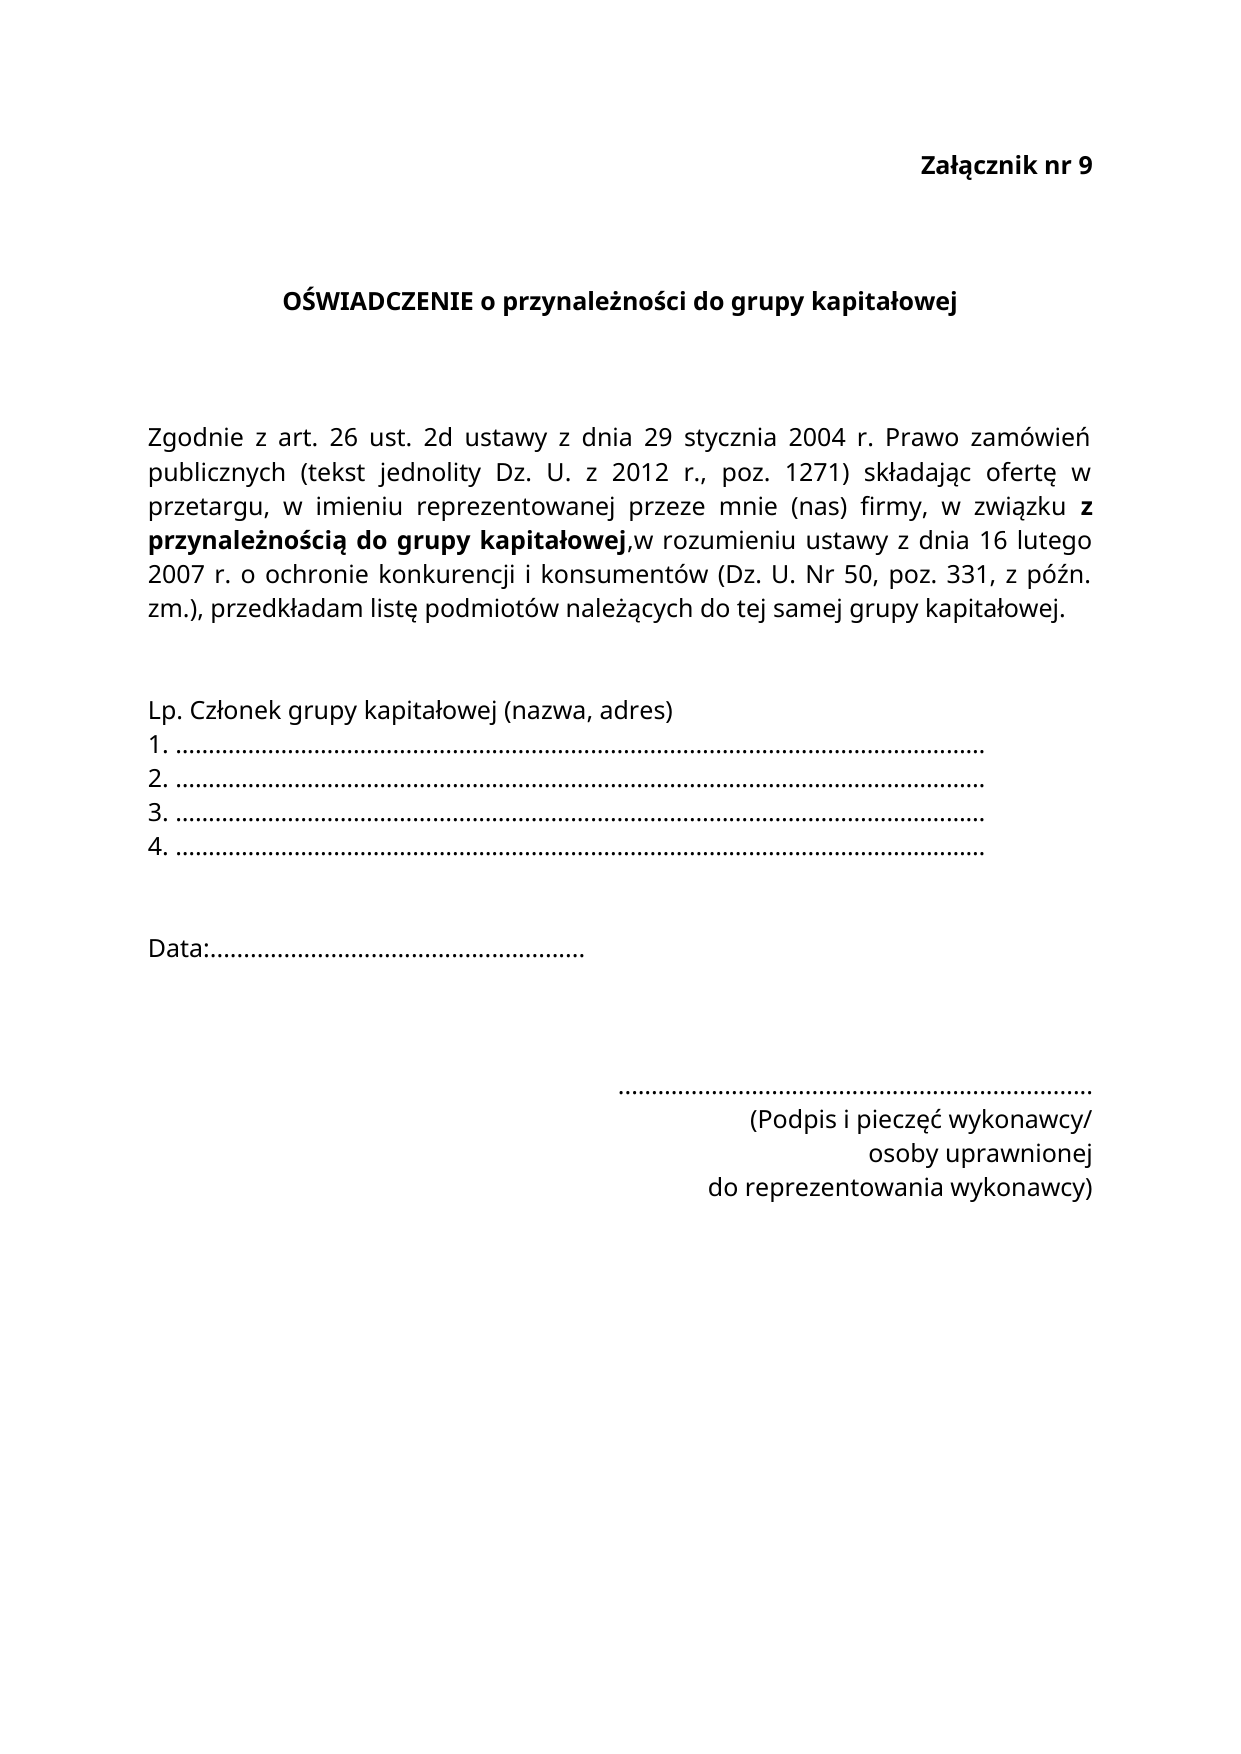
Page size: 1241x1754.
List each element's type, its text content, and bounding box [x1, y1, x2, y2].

text ..……............................................................... [148, 1067, 1093, 1101]
text (Podpis i pieczęć wykonawcy/ [148, 1101, 1093, 1135]
text Lp. Członek grupy kapitałowej (nazwa, adres) [148, 693, 1093, 727]
text do reprezentowania wykonawcy) [148, 1169, 1093, 1203]
text 1. …………………………………………………………………………………………………………… [148, 727, 1093, 761]
text osoby uprawnionej [148, 1135, 1093, 1169]
text Data:........................................................ [148, 931, 1093, 965]
text 3. …………………………………………………………………………………………………………… [148, 795, 1093, 829]
text Załącznik nr 9 [148, 148, 1093, 182]
text OŚWIADCZENIE o przynależności do grupy kapitałowej [148, 284, 1093, 318]
text Zgodnie z art. 26 ust. 2d ustawy z dnia 29 stycznia 2004 r. Prawo zamówień publicznych (tekst jednolity Dz. U. z 2012 r., poz. 1271) składając ofertę w przetargu, w imieniu reprezentowanej przeze mnie (nas) firmy, w związku z przynależnością do grupy kapitałowej,w rozumieniu ustawy z dnia 16 lutego 2007 r. o ochronie konkurencji i konsumentów (Dz. U. Nr 50, poz. 331, z późn. zm.), przedkładam listę podmiotów należących do tej samej grupy kapitałowej. [148, 420, 1093, 624]
text 2. …………………………………………………………………………………………………………… [148, 761, 1093, 795]
text 4. …………………………………………………………………………………………………………… [148, 829, 1093, 863]
